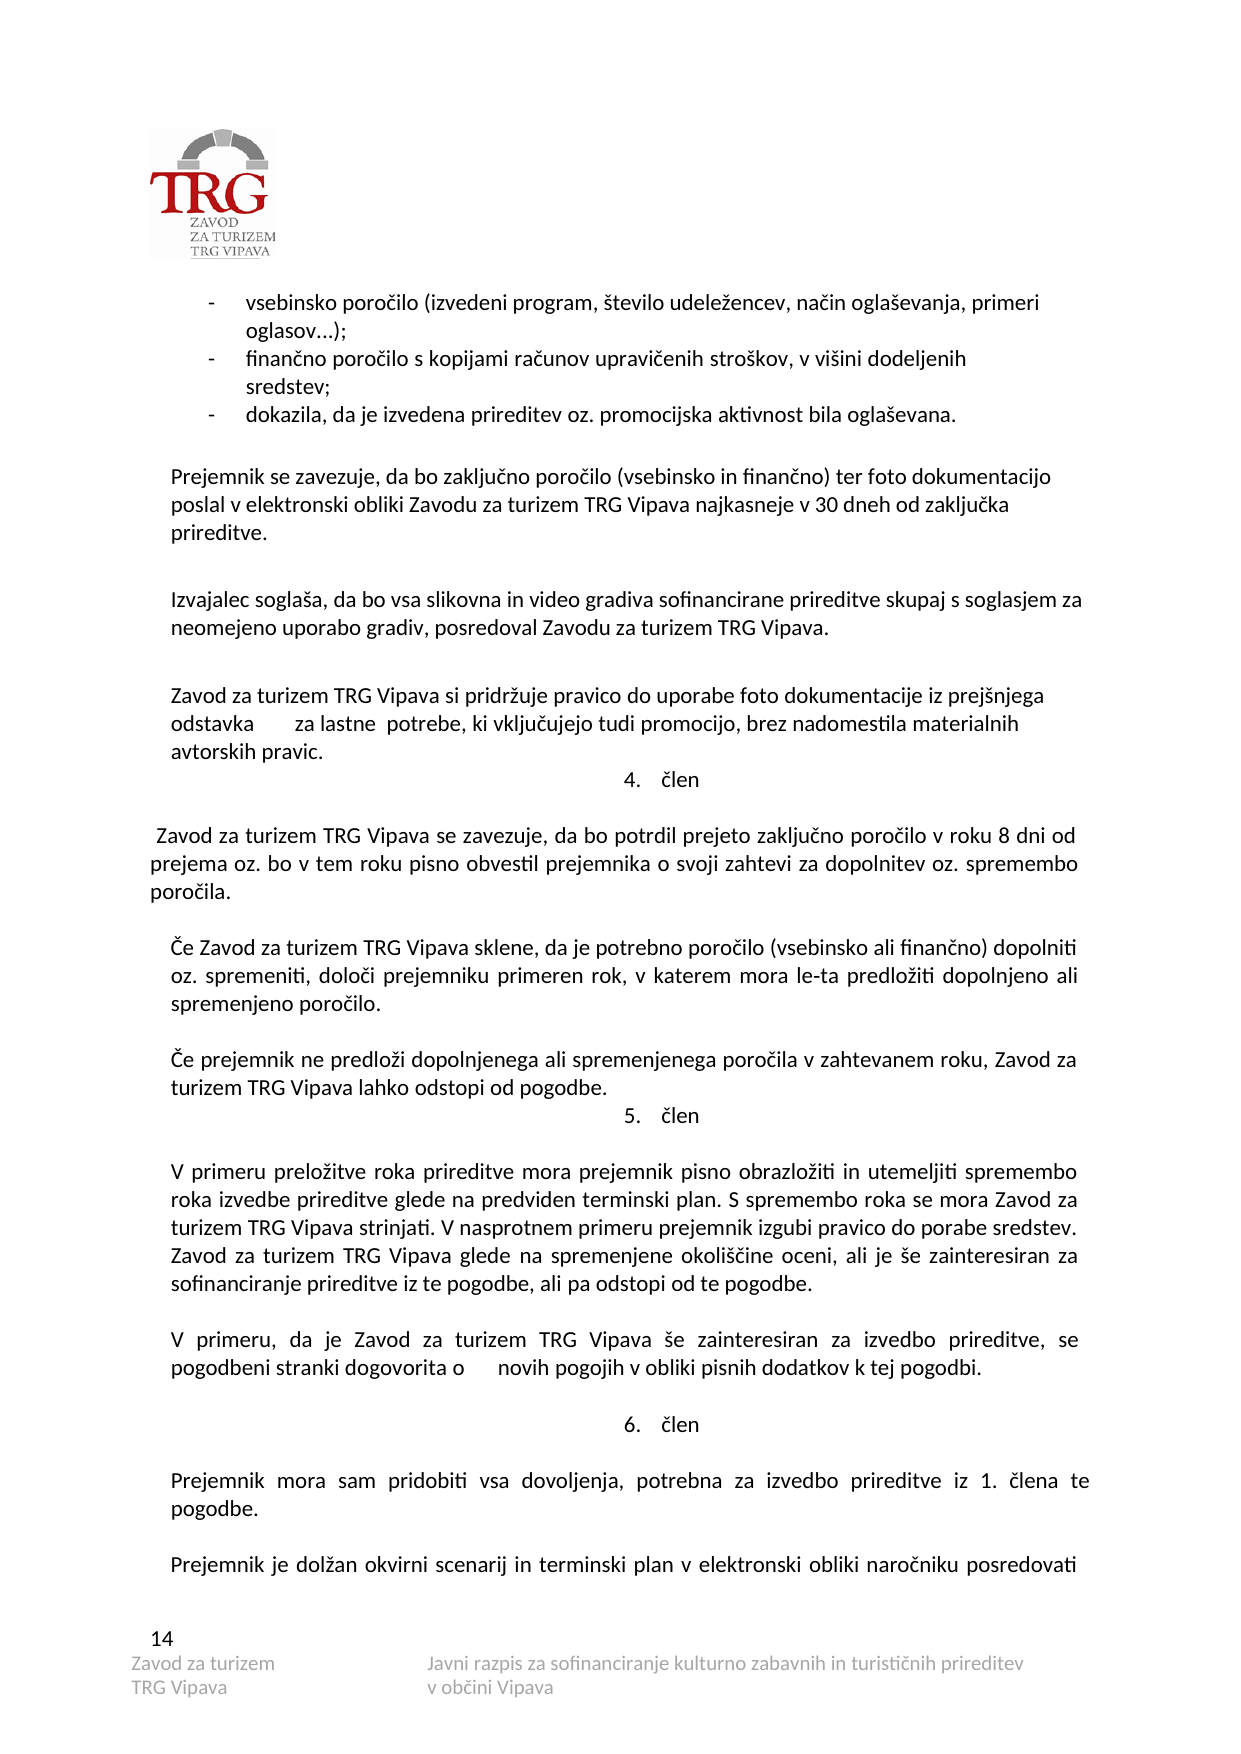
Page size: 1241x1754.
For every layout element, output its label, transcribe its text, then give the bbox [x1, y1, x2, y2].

list člen [624, 765, 1090, 793]
text V primeru, da je Zavod za turizem TRG Vipava še zainteresiran za izvedbo prireditve, se pogodbeni stranki dogovorita o novih pogojih v obliki pisnih dodatkov k tej pogodbi. [171, 1326, 1079, 1382]
picture [150, 129, 275, 259]
list vsebinsko poročilo (izvedeni program, število udeležencev, način oglaševanja, primeri oglasov...); [208, 288, 1090, 344]
text Prejemnik mora sam pridobiti vsa dovoljenja, potrebna za izvedbo prireditve iz 1. člena te pogodbe. [171, 1466, 1090, 1522]
text Če prejemnik ne predloži dopolnjenega ali spremenjenega poročila v zahtevanem roku, Zavod za turizem TRG Vipava lahko odstopi od pogodbe. [171, 1045, 1079, 1101]
text Izvajalec soglaša, da bo vsa slikovna in video gradiva sofinancirane prireditve skupaj s soglasjem za neomejeno uporabo gradiv, posredoval Zavodu za turizem TRG Vipava. [171, 586, 1090, 642]
text Zavod za turizem TRG Vipava si pridržuje pravico do uporabe foto dokumentacije iz prejšnjega odstavka za lastne potrebe, ki vključujejo tudi promocijo, brez nadomestila materialnih avtorskih pravic. [171, 681, 1090, 765]
list dokazila, da je izvedena prireditev oz. promocijska aktivnost bila oglaševana. [208, 400, 1090, 428]
list člen [624, 1101, 1090, 1129]
text Prejemnik se zavezuje, da bo zaključno poročilo (vsebinsko in finančno) ter foto dokumentacijo poslal v elektronski obliki Zavodu za turizem TRG Vipava najkasneje v 30 dneh od zaključka prireditve. [171, 462, 1090, 546]
list člen [624, 1410, 1090, 1438]
text V primeru preložitve roka prireditve mora prejemnik pisno obrazložiti in utemeljiti spremembo roka izvedbe prireditve glede na predviden terminski plan. S spremembo roka se mora Zavod za turizem TRG Vipava strinjati. V nasprotnem primeru prejemnik izgubi pravico do porabe sredstev. Zavod za turizem TRG Vipava glede na spremenjene okoliščine oceni, ali je še zainteresiran za sofinanciranje prireditve iz te pogodbe, ali pa odstopi od te pogodbe. [171, 1157, 1079, 1297]
text Zavod za turizem TRG Vipava se zavezuje, da bo potrdil prejeto zaključno poročilo v roku 8 dni od prejema oz. bo v tem roku pisno obvestil prejemnika o svoji zahtevi za dopolnitev oz. spremembo poročila. [150, 821, 1079, 905]
text Če Zavod za turizem TRG Vipava sklene, da je potrebno poročilo (vsebinsko ali finančno) dopolniti oz. spremeniti, določi prejemniku primeren rok, v katerem mora le‐ta predložiti dopolnjeno ali spremenjeno poročilo. [170, 933, 1079, 1017]
list finančno poročilo s kopijami računov upravičenih stroškov, v višini dodeljenih sredstev; [208, 344, 1003, 400]
